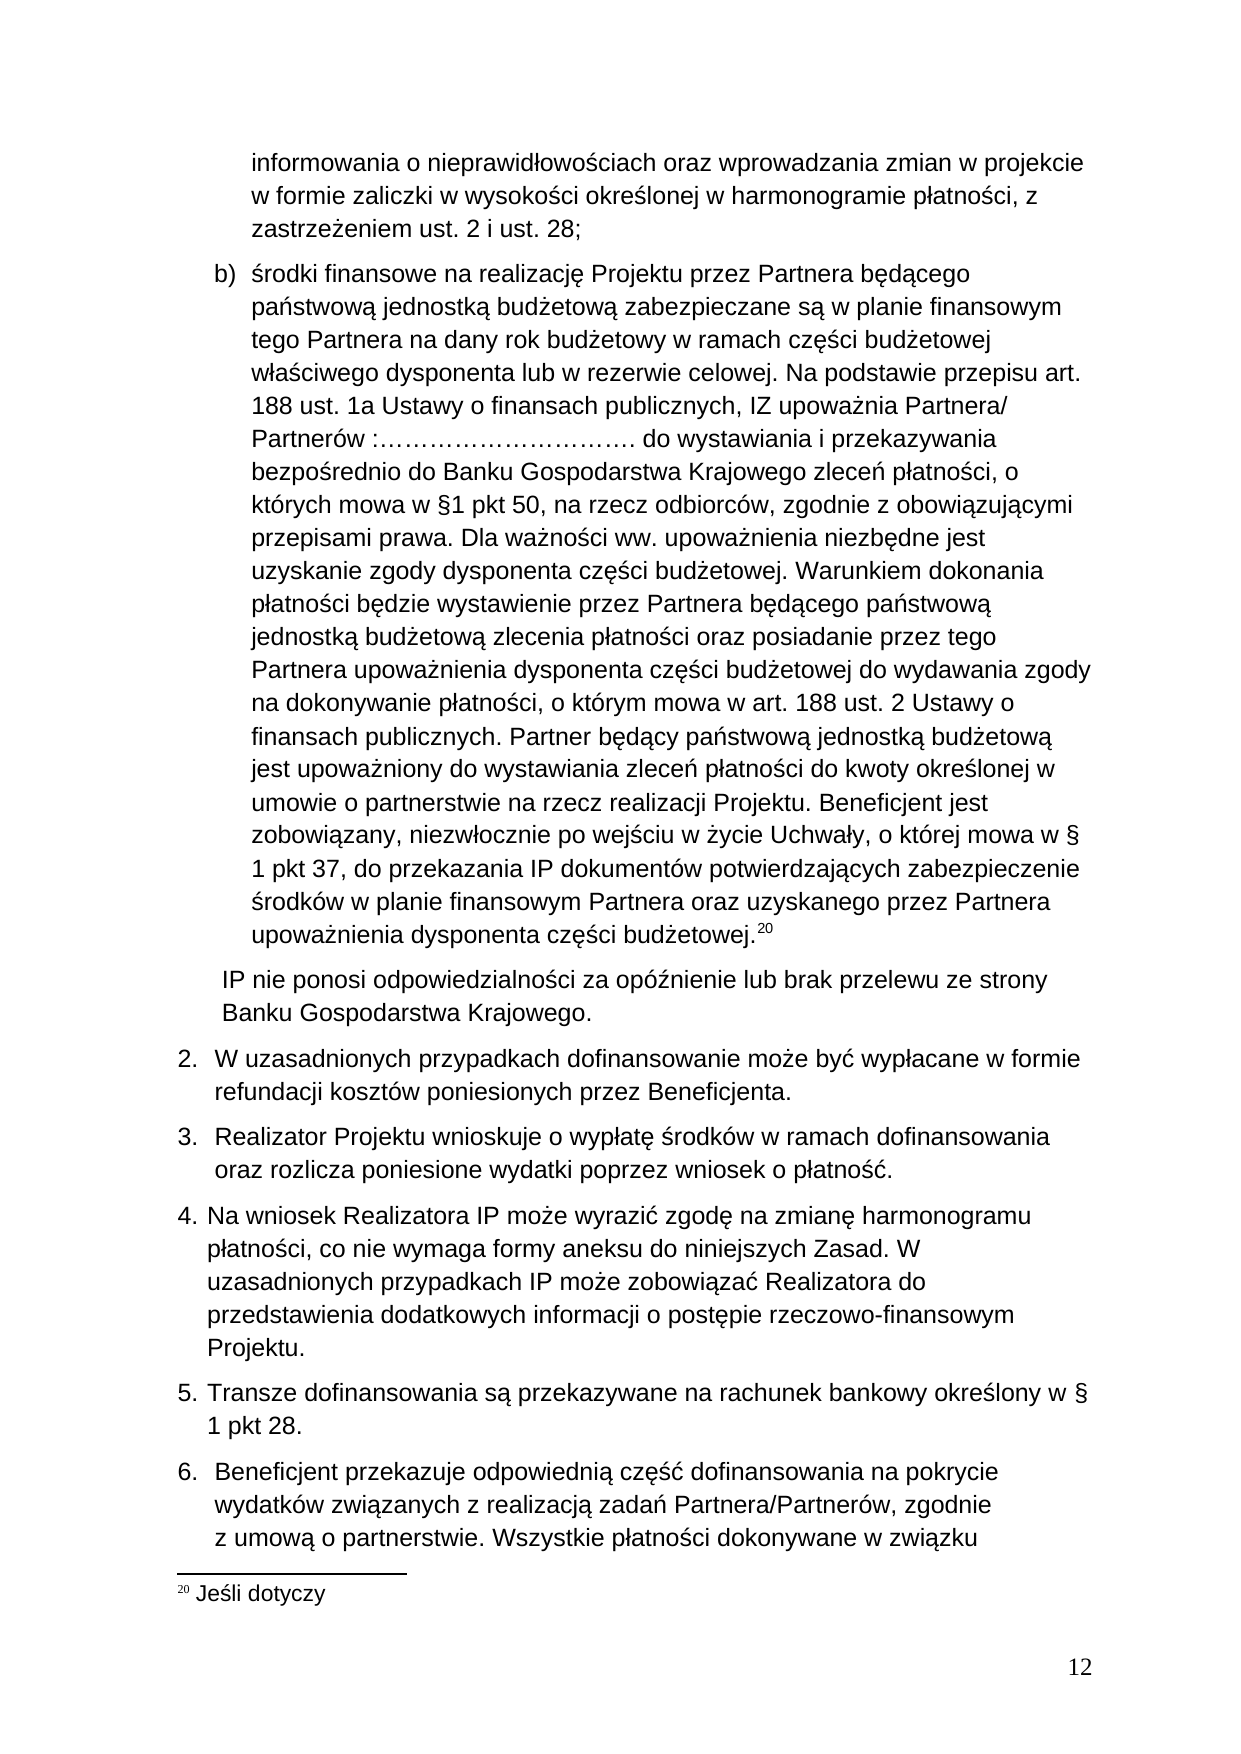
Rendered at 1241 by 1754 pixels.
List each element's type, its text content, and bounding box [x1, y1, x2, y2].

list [214, 148, 1093, 242]
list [177, 1457, 1093, 1552]
list Realizator Projektu wnioskuje o wypłatę środków w ramach dofinansowania oraz rozlicza poniesione wydatki poprzez wniosek o płatność. [177, 1122, 1093, 1184]
list środki finansowe na realizację Projektu przez Partnera będącego państwową jednostką budżetową zabezpieczane są w planie finansowym tego Partnera na dany rok budżetowy w ramach części budżetowej właściwego dysponenta lub w rezerwie celowej. Na podstawie przepisu art. 188 ust. 1a Ustawy o finansach publicznych, IZ upoważnia Partnera/ Partnerów :…………………………. do wystawiania i przekazywania bezpośrednio do Banku Gospodarstwa Krajowego zleceń płatności, o których mowa w §1 pkt 50, na rzecz odbiorców, zgodnie z obowiązującymi przepisami prawa. Dla ważności ww. upoważnienia niezbędne jest uzyskanie zgody dysponenta części budżetowej. Warunkiem dokonania płatności będzie wystawienie przez Partnera będącego państwową jednostką budżetową zlecenia płatności oraz posiadanie przez tego Partnera upoważnienia dysponenta części budżetowej do wydawania zgody na dokonywanie płatności, o którym mowa w art. 188 ust. 2 Ustawy o finansach publicznych. Partner będący państwową jednostką budżetową jest upoważniony do wystawiania zleceń płatności do kwoty określonej w umowie o partnerstwie na rzecz realizacji Projektu. Beneficjent jest zobowiązany, niezwłocznie po wejściu w życie Uchwały, o której mowa w § 1 pkt 37, do przekazania IP dokumentów potwierdzających zabezpieczenie środków w planie finansowym Partnera oraz uzyskanego przez Partnera upoważnienia dysponenta części budżetowej. [214, 259, 1093, 948]
list W uzasadnionych przypadkach dofinansowanie może być wypłacane w formie refundacji kosztów poniesionych przez Beneficjenta. [177, 1044, 1093, 1105]
text IP nie ponosi odpowiedzialności za opóźnienie lub brak przelewu ze strony Banku Gospodarstwa Krajowego. [222, 965, 1093, 1027]
list Transze dofinansowania są przekazywane na rachunek bankowy określony w § 1 pkt 28. [177, 1378, 1093, 1440]
list Na wniosek Realizatora IP może wyrazić zgodę na zmianę harmonogramu płatności, co nie wymaga formy aneksu do niniejszych Zasad. W uzasadnionych przypadkach IP może zobowiązać Realizatora do przedstawienia dodatkowych informacji o postępie rzeczowo-finansowym Projektu. [177, 1201, 1093, 1362]
